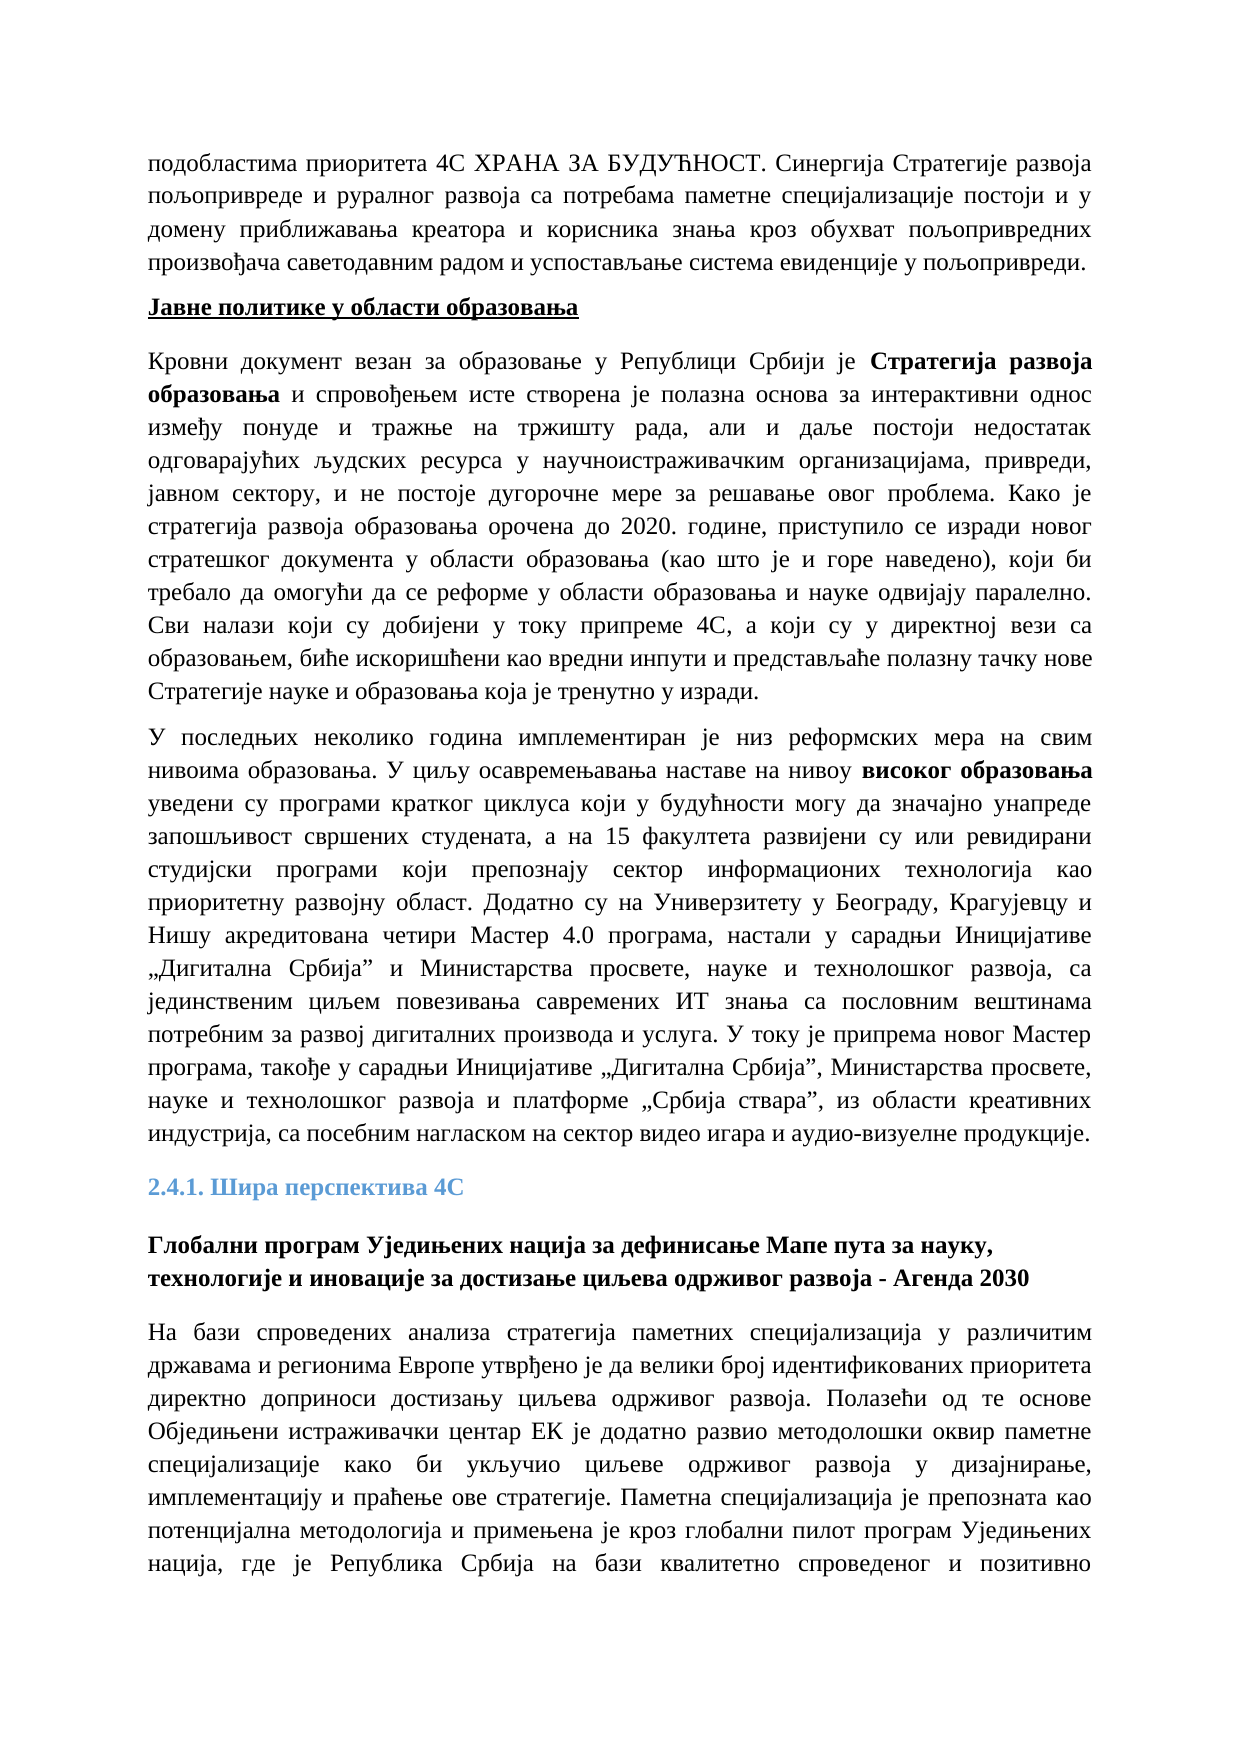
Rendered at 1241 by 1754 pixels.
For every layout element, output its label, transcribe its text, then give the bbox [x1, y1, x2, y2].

text Кровни документ везан за образовање у Републици Србији је Стратегија развоја образовања и спровођењем исте створена је полазна основа за интерактивни однос између понуде и тражње на тржишту рада, али и даље постоји недостатак одговарајућих људских ресурса у научноистраживачким организацијама, привреди, јавном сектору, и не постоје дугорочне мере за решавање овог проблема. Како је стратегија развоја образовања орочена до 2020. године, приступило се изради новог стратешког документа у области образовања (као што је и горе наведено), који би требало да омогући да се реформе у области образовања и науке одвијају паралелно. Сви налази који су добијени у току припреме 4С, а који су у директној вези са образовањем, биће искоришћени као вредни инпути и представљаће полазну тачку нове Стратегије науке и образовања која је тренутно у изради. [148, 346, 1093, 705]
text Јавне политике у области образовања [148, 292, 1093, 321]
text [148, 148, 1093, 275]
text У последњих неколико година имплементиран је низ реформских мера на свим нивоима образовања. У циљу осавремењавања наставе на нивоу високог образовања уведени су програми кратког циклуса који у будућности могу да значајно унапреде запошљивост свршених студената, а на 15 факултета развијени су или ревидирани студијски програми који препознају сектор информационих технологија као приоритетну развојну област. Додатно су на Универзитету у Београду, Крагујевцу и Нишу акредитована четири Мастер 4.0 програма, настали у сарадњи Иницијативе „Дигитална Србија” и Министарства просвете, науке и технолошког развоја, са јединственим циљем повезивања савремених ИТ знања са пословним вештинама потребним за развој дигиталних производа и услуга. У току је припрема новог Мастер програма, такође у сарадњи Иницијативе „Дигитална Србија”, Министарства просвете, науке и технолошког развоја и платформе „Србија ствара”, из области креативних индустрија, са посебним нагласком на сектор видео игара и аудио-визуелне продукције. [148, 722, 1093, 1147]
text Глобални програм Уједињених нација за дефинисање Мапе пута за науку, технологије и иновације за достизање циљева одрживог развоја - Агенда 2030 [148, 1230, 1093, 1292]
subtitle 2.4.1. Шира перспектива 4С [148, 1172, 1093, 1201]
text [148, 1317, 1093, 1577]
